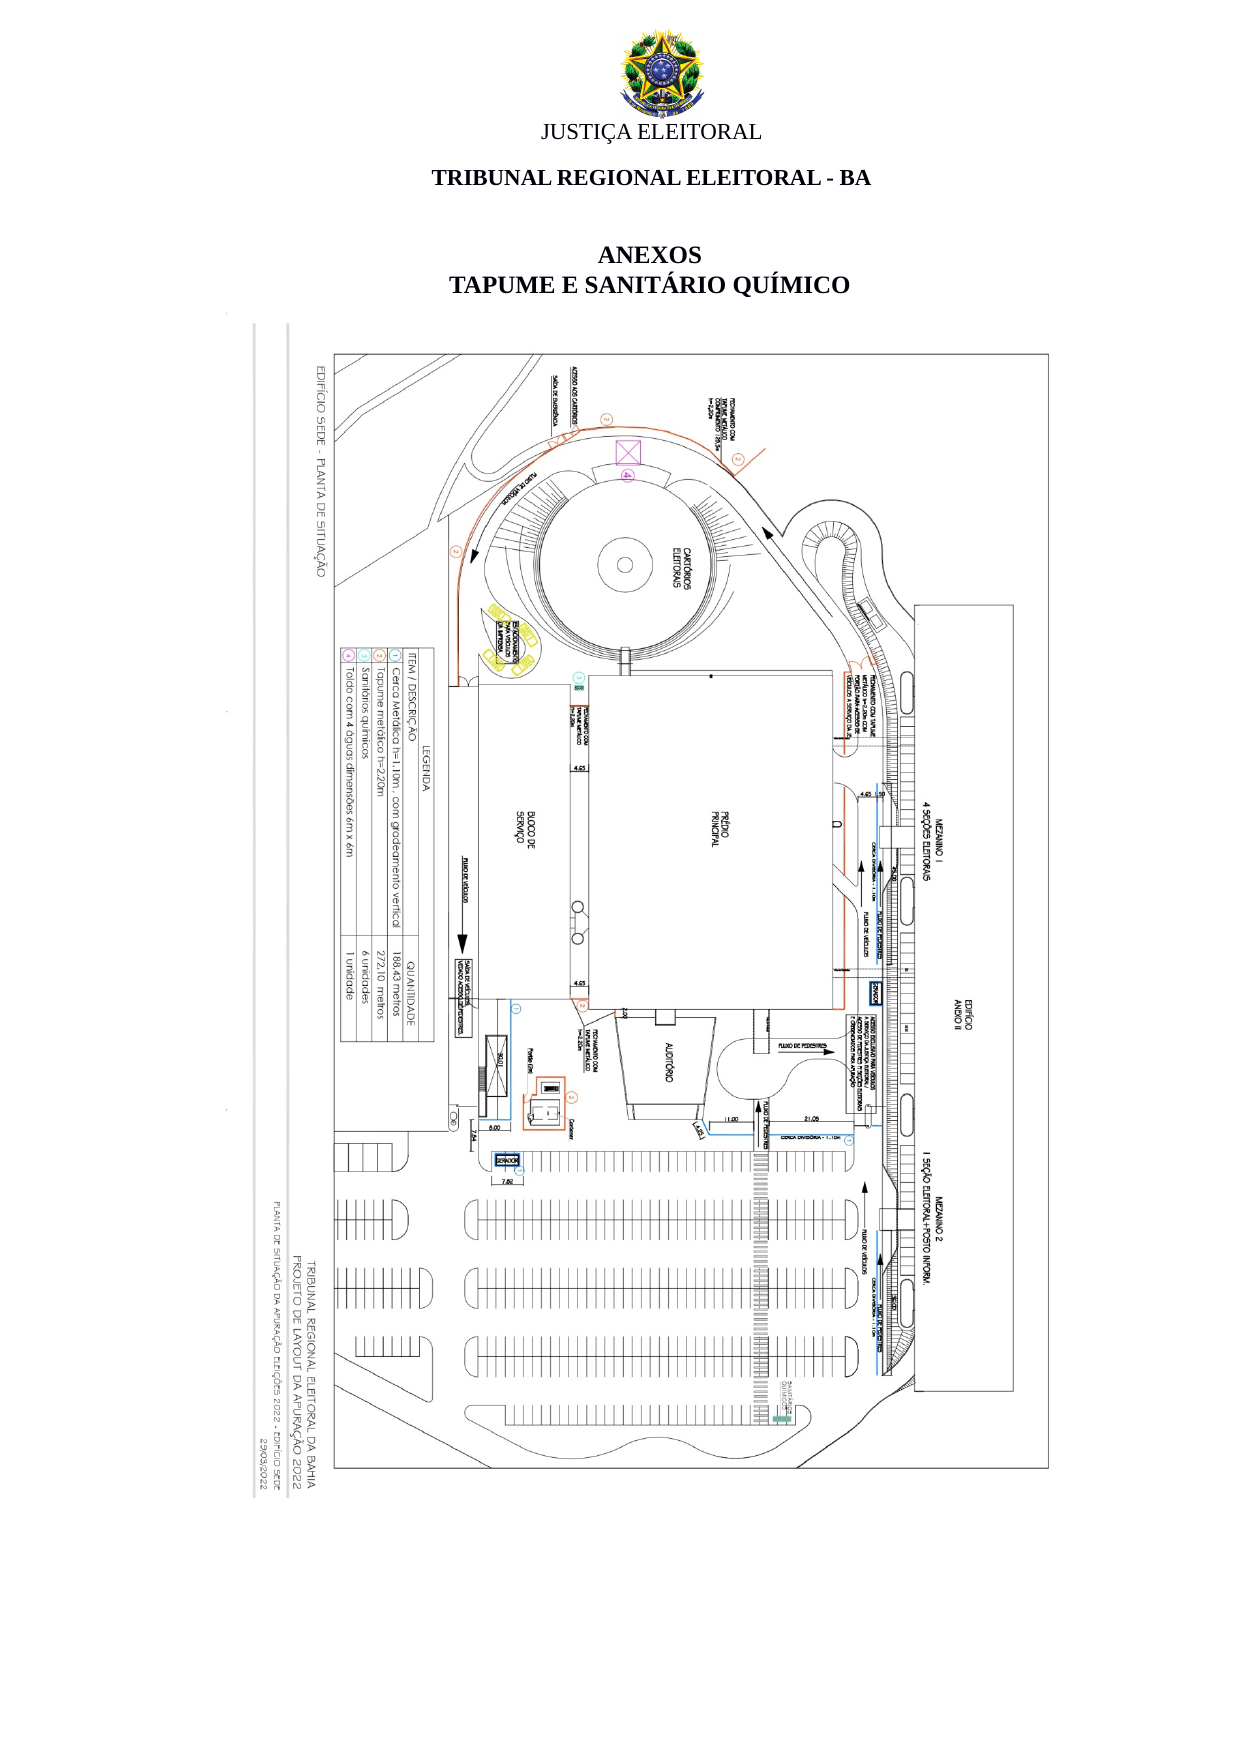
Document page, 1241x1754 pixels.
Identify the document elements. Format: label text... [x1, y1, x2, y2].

text ANEXOS [103, 240, 1196, 269]
picture [217, 300, 1083, 1521]
text TAPUME E SANITÁRIO QUÍMICO [103, 270, 1196, 299]
